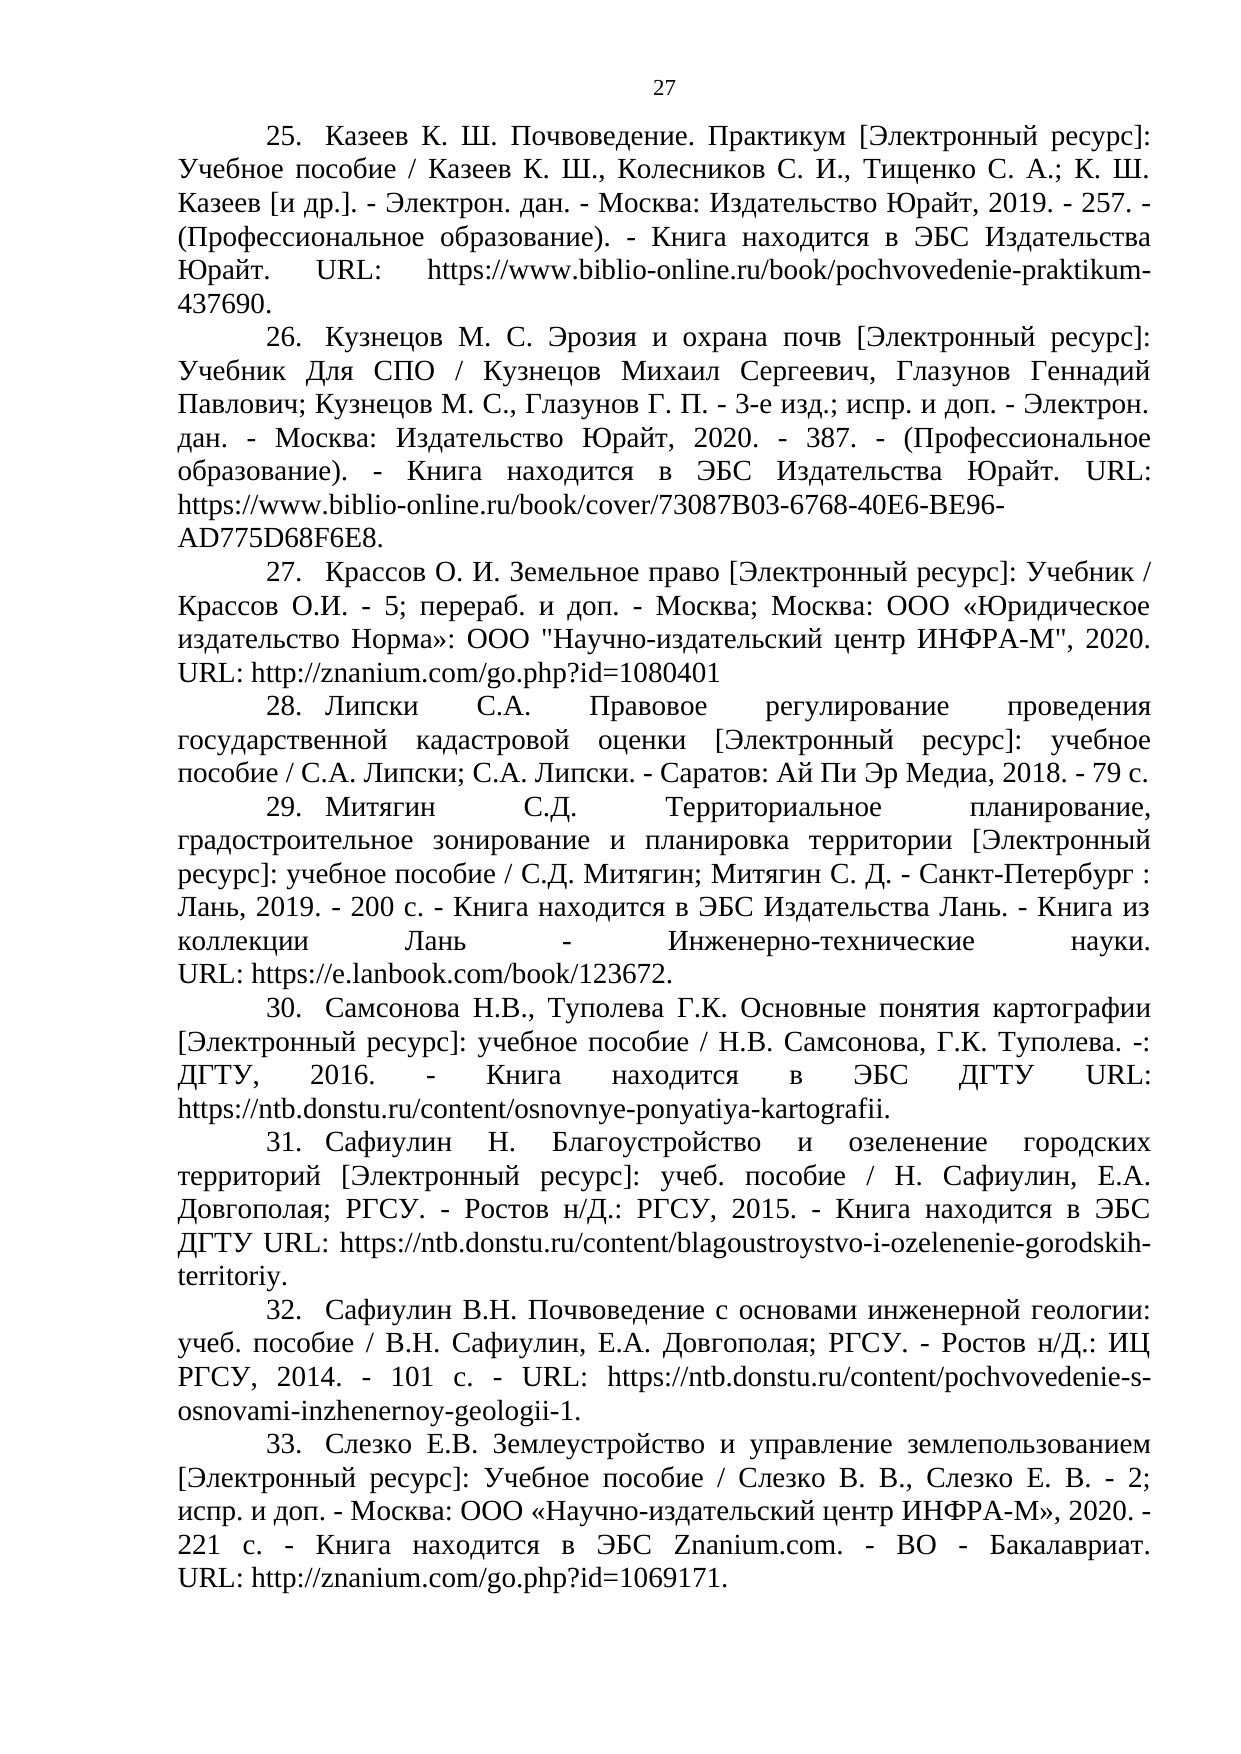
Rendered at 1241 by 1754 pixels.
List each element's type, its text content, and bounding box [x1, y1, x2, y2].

list Сафиулин Н. Благоустройство и озеленение городских территорий [Электронный ресурс]: учеб. пособие / Н. Сафиулин, Е.А. Довгополая; РГСУ. - Ростов н/Д.: РГСУ, 2015. - Книга находится в ЭБС ДГТУ URL: https://ntb.donstu.ru/content/blagoustroystvo-i-ozelenenie-gorodskih-territoriy. [177, 1124, 1152, 1292]
list Крассов О. И. Земельное право [Электронный ресурс]: Учебник / Крассов О.И. - 5; перераб. и доп. - Москва; Москва: ООО «Юридическое издательство Норма»: ООО "Научно-издательский центр ИНФРА-М", 2020. URL: http://znanium.com/go.php?id=1080401 [177, 554, 1152, 688]
list Сафиулин В.Н. Почвоведение с основами инженерной геологии: учеб. пособие / В.Н. Сафиулин, Е.А. Довгополая; РГСУ. - Ростов н/Д.: ИЦ РГСУ, 2014. - 101 с. - URL: https://ntb.donstu.ru/content/pochvovedenie-s-osnovami-inzhenernoy-geologii-1. [177, 1292, 1152, 1426]
list Самсонова Н.В., Туполева Г.К. Основные понятия картографии [Электронный ресурс]: учебное пособие / Н.В. Самсонова, Г.К. Туполева. -: ДГТУ, 2016. - Книга находится в ЭБС ДГТУ URL: https://ntb.donstu.ru/content/osnovnye-ponyatiya-kartografii. [177, 990, 1152, 1124]
list Митягин С.Д. Территориальное планирование, градостроительное зонирование и планировка территории [Электронный ресурс]: учебное пособие / С.Д. Митягин; Митягин С. Д. - Санкт-Петербург : Лань, 2019. - 200 с. - Книга находится в ЭБС Издательства Лань. - Книга из коллекции Лань - Инженерно-технические науки. URL: https://e.lanbook.com/book/123672. [177, 789, 1152, 990]
list Липски С.А. Правовое регулирование проведения государственной кадастровой оценки [Электронный ресурс]: учебное пособие / С.А. Липски; С.А. Липски. - Саратов: Ай Пи Эр Медиа, 2018. - 79 c. [177, 688, 1152, 789]
list Кузнецов М. С. Эрозия и охрана почв [Электронный ресурс]: Учебник Для СПО / Кузнецов Михаил Сергеевич, Глазунов Геннадий Павлович; Кузнецов М. С., Глазунов Г. П. - 3-е изд.; испр. и доп. - Электрон. дан. - Москва: Издательство Юрайт, 2020. - 387. - (Профессиональное образование). - Книга находится в ЭБС Издательства Юрайт. URL: https://www.biblio-online.ru/book/cover/73087B03-6768-40E6-BE96-AD775D68F6E8. [177, 319, 1152, 554]
list Казеев К. Ш. Почвоведение. Практикум [Электронный ресурс]: Учебное пособие / Казеев К. Ш., Колесников С. И., Тищенко С. А.; К. Ш. Казеев [и др.]. - Электрон. дан. - Москва: Издательство Юрайт, 2019. - 257. - (Профессиональное образование). - Книга находится в ЭБС Издательства Юрайт. URL: https://www.biblio-online.ru/book/pochvovedenie-praktikum-437690. [177, 118, 1152, 319]
list Слезко Е.В. Землеустройство и управление землепользованием [Электронный ресурс]: Учебное пособие / Слезко В. В., Слезко Е. В. - 2; испр. и доп. - Москва: ООО «Научно-издательский центр ИНФРА-М», 2020. - 221 с. - Книга находится в ЭБС Znanium.com. - ВО - Бакалавриат. URL: http://znanium.com/go.php?id=1069171. [177, 1426, 1152, 1594]
